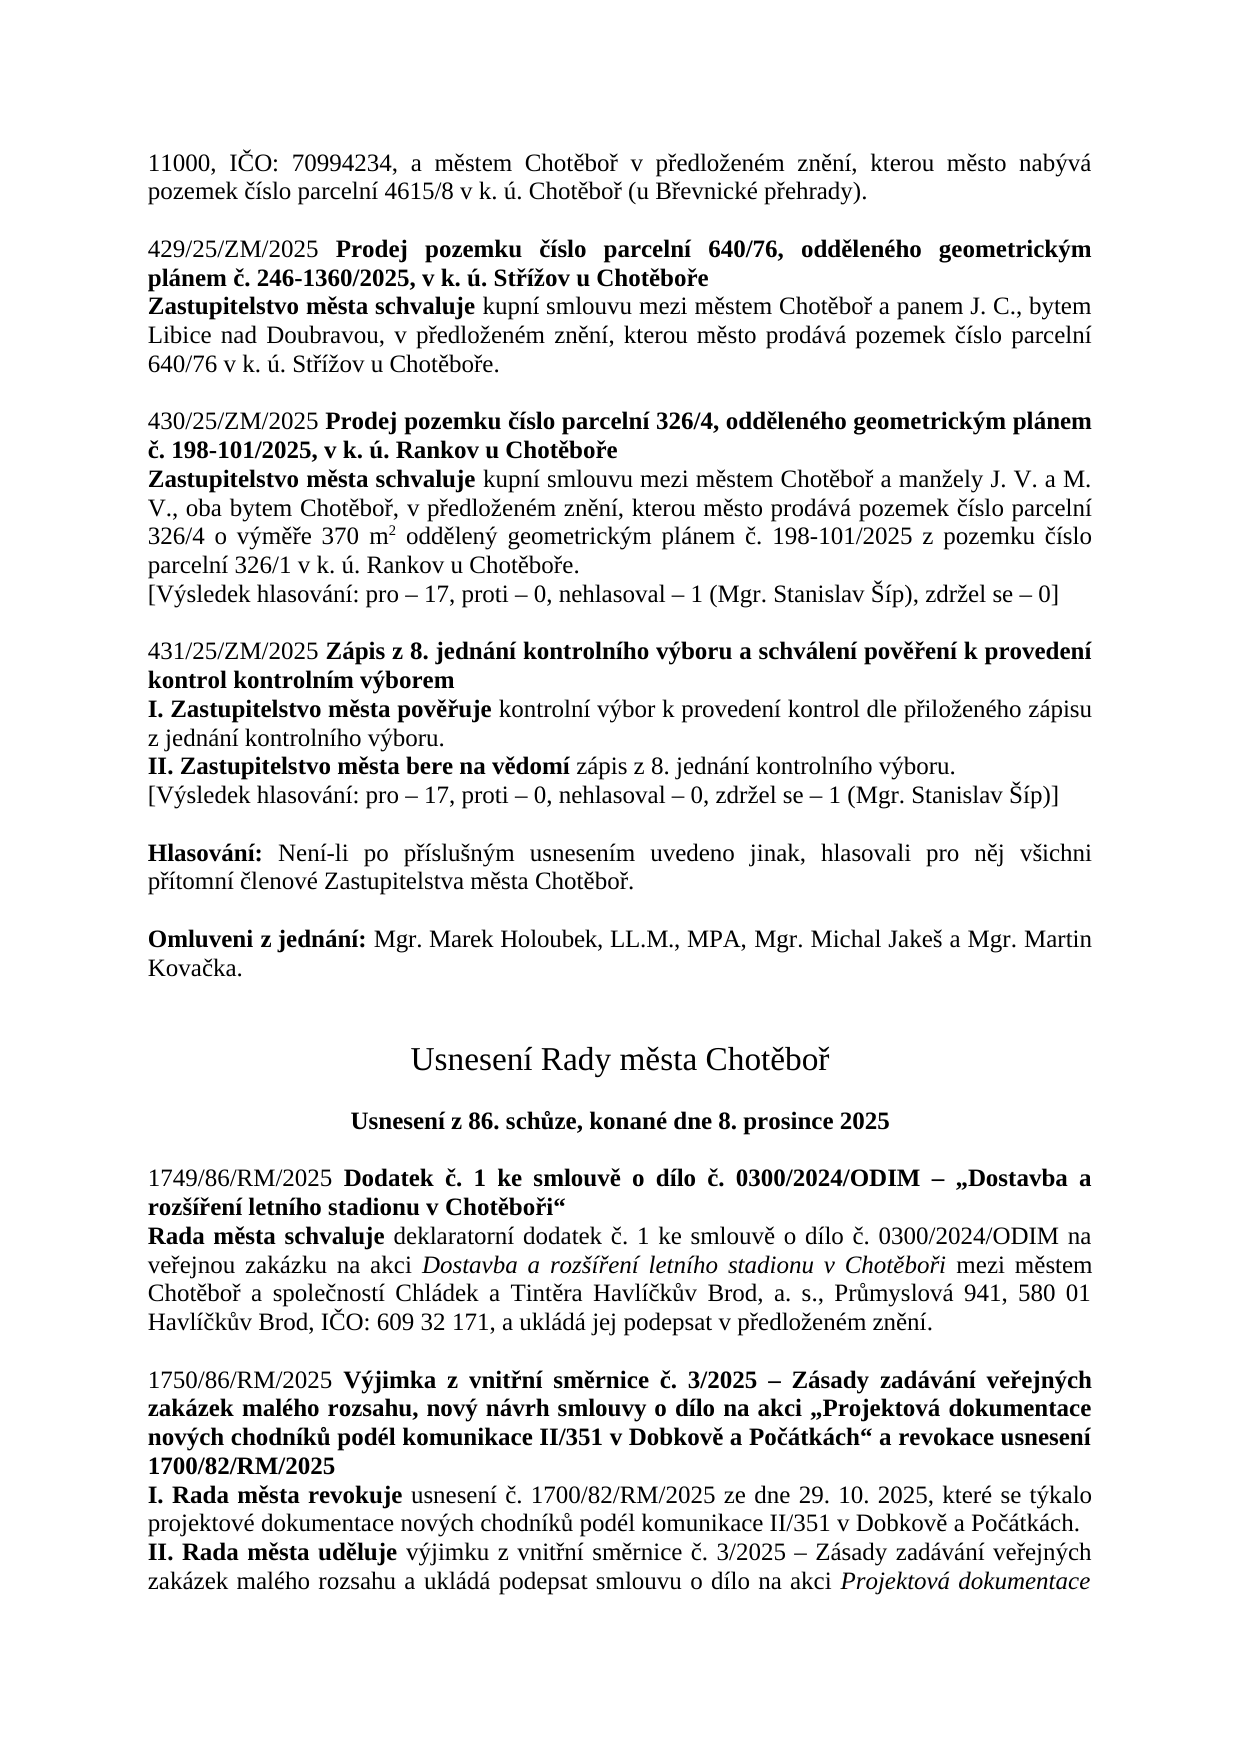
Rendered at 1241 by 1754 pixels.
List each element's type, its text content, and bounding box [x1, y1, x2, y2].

text [Výsledek hlasování: pro – 17, proti – 0, nehlasoval – 1 (Mgr. Stanislav Šíp), zdržel se – 0] [148, 579, 1093, 608]
text II. Zastupitelstvo města bere na vědomí zápis z 8. jednání kontrolního výboru. [148, 751, 1093, 780]
text 429/25/ZM/2025 Prodej pozemku číslo parcelní 640/76, odděleného geometrickým plánem č. 246-1360/2025, v k. ú. Střížov u Chotěboře [148, 234, 1093, 291]
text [148, 148, 1093, 205]
text I. Zastupitelstvo města pověřuje kontrolní výbor k provedení kontrol dle přiloženého zápisu z jednání kontrolního výboru. [148, 694, 1093, 751]
text Zastupitelstvo města schvaluje kupní smlouvu mezi městem Chotěboř a panem J. C., bytem Libice nad Doubravou, v předloženém znění, kterou město prodává pozemek číslo parcelní 640/76 v k. ú. Střížov u Chotěboře. [148, 291, 1093, 378]
text Zastupitelstvo města schvaluje kupní smlouvu mezi městem Chotěboř a manžely J. V. a M. V., oba bytem Chotěboř, v předloženém znění, kterou město prodává pozemek číslo parcelní 326/4 o výměře 370 m2 oddělený geometrickým plánem č. 198-101/2025 z pozemku číslo parcelní 326/1 v k. ú. Rankov u Chotěboře. [148, 464, 1093, 579]
text 1749/86/RM/2025 Dodatek č. 1 ke smlouvě o dílo č. 0300/2024/ODIM – „Dostavba a rozšíření letního stadionu v Chotěboři“ [148, 1163, 1093, 1221]
text I. Rada města revokuje usnesení č. 1700/82/RM/2025 ze dne 29. 10. 2025, které se týkalo projektové dokumentace nových chodníků podél komunikace II/351 v Dobkově a Počátkách. [148, 1480, 1093, 1537]
text Omluveni z jednání: Mgr. Marek Holoubek, LL.M., MPA, Mgr. Michal Jakeš a Mgr. Martin Kovačka. [148, 924, 1093, 981]
text 1750/86/RM/2025 Výjimka z vnitřní směrnice č. 3/2025 – Zásady zadávání veřejných zakázek malého rozsahu, nový návrh smlouvy o dílo na akci „Projektová dokumentace nových chodníků podél komunikace II/351 v Dobkově a Počátkách“ a revokace usnesení 1700/82/RM/2025 [148, 1365, 1093, 1480]
text Usnesení Rady města Chotěboř [148, 1039, 1093, 1077]
text 431/25/ZM/2025 Zápis z 8. jednání kontrolního výboru a schválení pověření k provedení kontrol kontrolním výborem [148, 636, 1093, 694]
text Usnesení z 86. schůze, konané dne 8. prosince 2025 [148, 1106, 1093, 1135]
text [Výsledek hlasování: pro – 17, proti – 0, nehlasoval – 0, zdržel se – 1 (Mgr. Stanislav Šíp)] [148, 780, 1093, 809]
text Hlasování: Není-li po příslušným usnesením uvedeno jinak, hlasovali pro něj všichni přítomní členové Zastupitelstva města Chotěboř. [148, 838, 1093, 895]
text Rada města schvaluje deklaratorní dodatek č. 1 ke smlouvě o dílo č. 0300/2024/ODIM na veřejnou zakázku na akci Dostavba a rozšíření letního stadionu v Chotěboři mezi městem Chotěboř a společností Chládek a Tintěra Havlíčkův Brod, a. s., Průmyslová 941, 580 01 Havlíčkův Brod, IČO: 609 32 171, a ukládá jej podepsat v předloženém znění. [148, 1221, 1093, 1336]
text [148, 1537, 1093, 1595]
text 430/25/ZM/2025 Prodej pozemku číslo parcelní 326/4, odděleného geometrickým plánem č. 198-101/2025, v k. ú. Rankov u Chotěboře [148, 406, 1093, 464]
